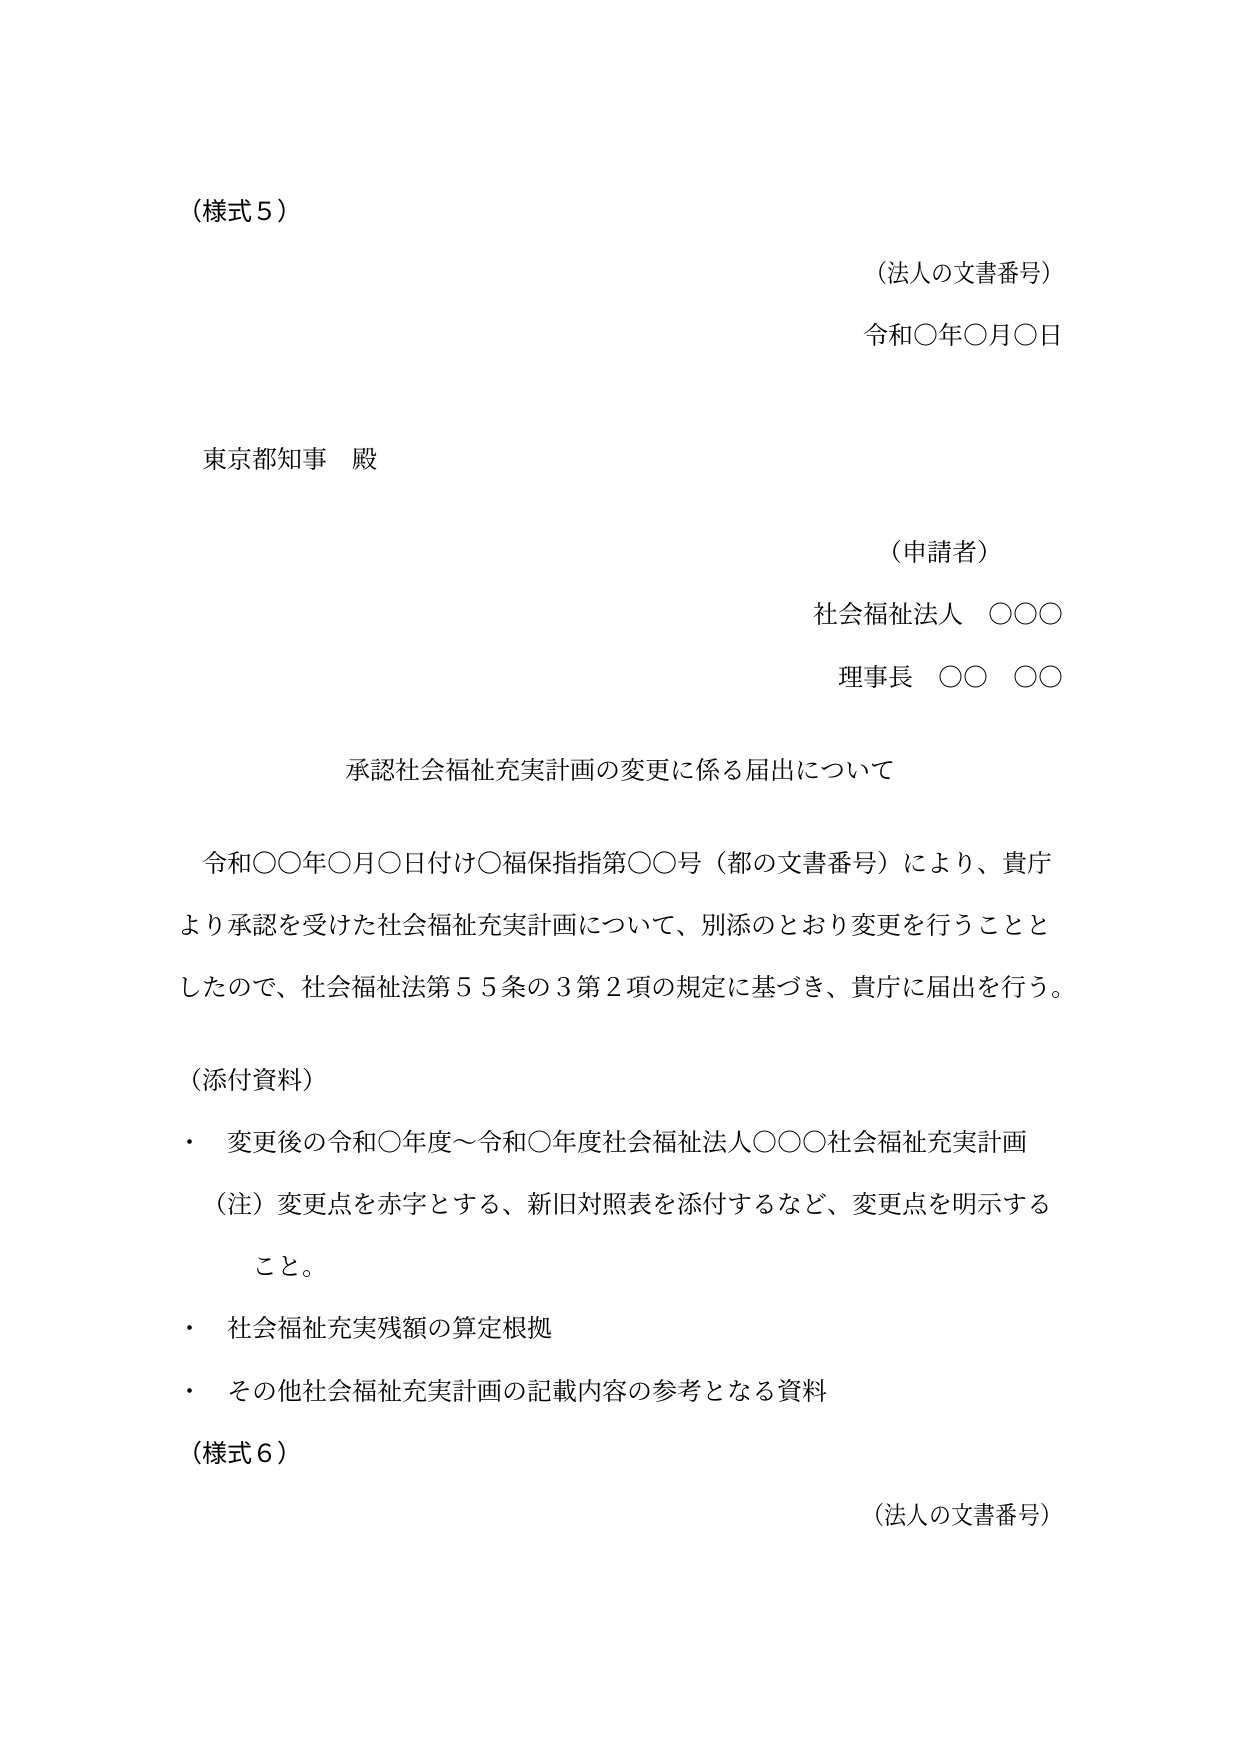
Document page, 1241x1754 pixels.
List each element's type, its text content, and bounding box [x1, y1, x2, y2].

text （様式６） [177, 1420, 1063, 1482]
text （法人の文書番号） [177, 1482, 1063, 1544]
text （申請者） [177, 520, 1063, 582]
text （注）変更点を赤字とする、新旧対照表を添付するなど、変更点を明示すること。 [177, 1172, 1063, 1296]
text 社会福祉法人 ○○○ [177, 582, 1063, 644]
text ・ 社会福祉充実残額の算定根拠 [177, 1296, 1063, 1358]
text 令和○年○月○日 [177, 303, 1063, 365]
text 東京都知事 殿 [177, 427, 1063, 489]
text （様式５） [177, 178, 1063, 241]
text 令和〇〇年○月○日付け〇福保指指第〇〇号（都の文書番号）により、貴庁より承認を受けた社会福祉充実計画について、別添のとおり変更を行うこととしたので、社会福祉法第５５条の３第２項の規定に基づき、貴庁に届出を行う。 [177, 830, 1063, 1017]
text 理事長 ○○ ○○ [177, 644, 1063, 706]
text （添付資料） [177, 1048, 1063, 1110]
text ・ その他社会福祉充実計画の記載内容の参考となる資料 [177, 1358, 1063, 1420]
text ・ 変更後の令和○年度～令和○年度社会福祉法人○○○社会福祉充実計画 [177, 1110, 1063, 1172]
text 承認社会福祉充実計画の変更に係る届出について [177, 737, 1063, 799]
text （法人の文書番号） [177, 241, 1063, 303]
